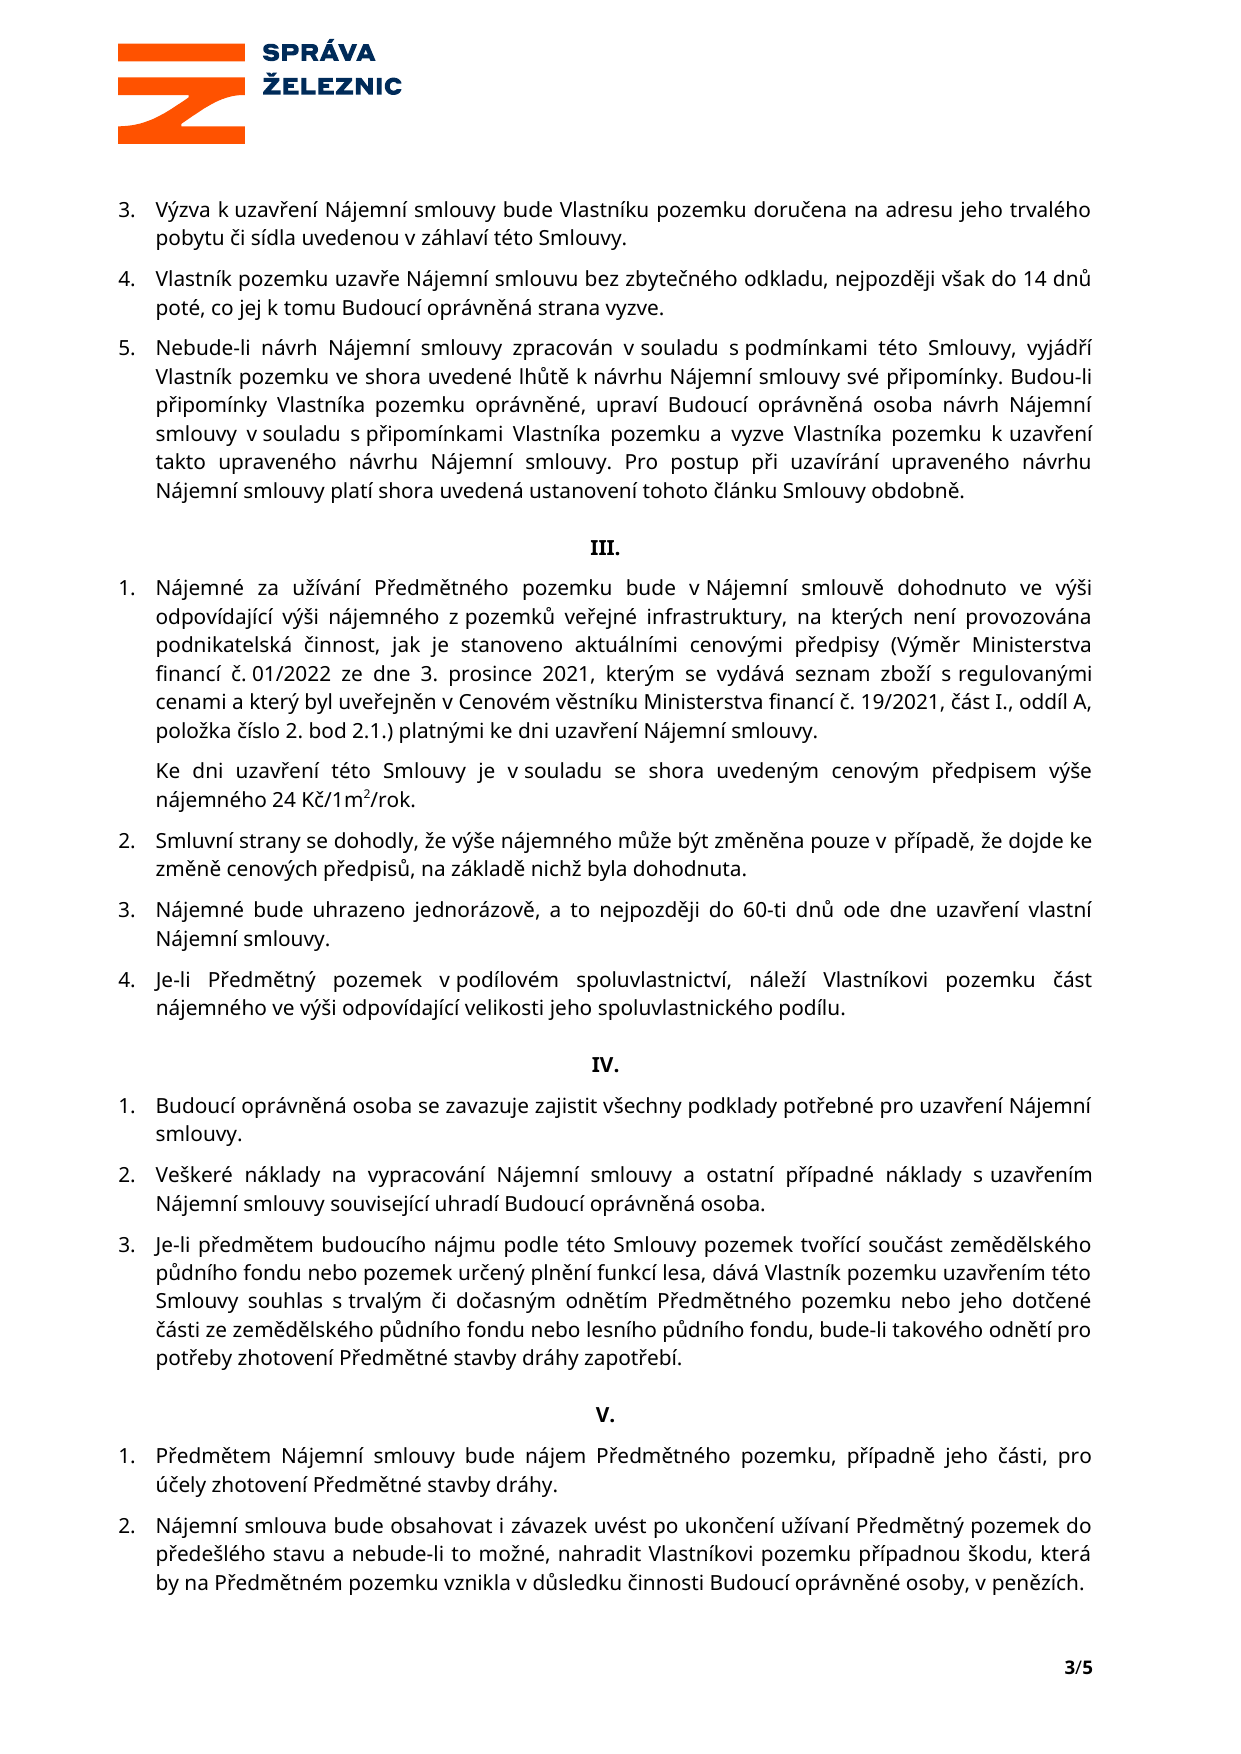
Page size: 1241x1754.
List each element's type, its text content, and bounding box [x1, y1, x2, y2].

list Vlastník pozemku uzavře Nájemní smlouvu bez zbytečného odkladu, nejpozději však do 14 dnů poté, co jej k tomu Budoucí oprávněná strana vyzve. [118, 264, 1093, 321]
text V. [118, 1400, 1093, 1429]
list Nájemné bude uhrazeno jednorázově, a to nejpozději do 60-ti dnů ode dne uzavření vlastní Nájemní smlouvy. [118, 895, 1093, 952]
list Nebude-li návrh Nájemní smlouvy zpracován v souladu s podmínkami této Smlouvy, vyjádří Vlastník pozemku ve shora uvedené lhůtě k návrhu Nájemní smlouvy své připomínky. Budou-li připomínky Vlastníka pozemku oprávněné, upraví Budoucí oprávněná osoba návrh Nájemní smlouvy v souladu s připomínkami Vlastníka pozemku a vyzve Vlastníka pozemku k uzavření takto upraveného návrhu Nájemní smlouvy. Pro postup při uzavírání upraveného návrhu Nájemní smlouvy platí shora uvedená ustanovení tohoto článku Smlouvy obdobně. [118, 333, 1093, 504]
text Ke dni uzavření této Smlouvy je v souladu se shora uvedeným cenovým předpisem výše nájemného 24 Kč/1m2/rok. [155, 757, 1093, 813]
list Veškeré náklady na vypracování Nájemní smlouvy a ostatní případné náklady s uzavřením Nájemní smlouvy související uhradí Budoucí oprávněná osoba. [118, 1160, 1093, 1217]
list Je-li Předmětný pozemek v podílovém spoluvlastnictví, náleží Vlastníkovi pozemku část nájemného ve výši odpovídající velikosti jeho spoluvlastnického podílu. [118, 965, 1093, 1022]
list Budoucí oprávněná osoba se zavazuje zajistit všechny podklady potřebné pro uzavření Nájemní smlouvy. [118, 1091, 1093, 1148]
text III. [118, 533, 1093, 561]
list Předmětem Nájemní smlouvy bude nájem Předmětného pozemku, případně jeho části, pro účely zhotovení Předmětné stavby dráhy. [118, 1441, 1093, 1498]
list Výzva k uzavření Nájemní smlouvy bude Vlastníku pozemku doručena na adresu jeho trvalého pobytu či sídla uvedenou v záhlaví této Smlouvy. [118, 195, 1093, 252]
list Smluvní strany se dohodly, že výše nájemného může být změněna pouze v případě, že dojde ke změně cenových předpisů, na základě nichž byla dohodnuta. [118, 826, 1093, 883]
text IV. [118, 1050, 1093, 1078]
list Je-li předmětem budoucího nájmu podle této Smlouvy pozemek tvořící součást zemědělského půdního fondu nebo pozemek určený plnění funkcí lesa, dává Vlastník pozemku uzavřením této Smlouvy souhlas s trvalým či dočasným odnětím Předmětného pozemku nebo jeho dotčené části ze zemědělského půdního fondu nebo lesního půdního fondu, bude-li takového odnětí pro potřeby zhotovení Předmětné stavby dráhy zapotřebí. [118, 1230, 1093, 1372]
list Nájemní smlouva bude obsahovat i závazek uvést po ukončení užívaní Předmětný pozemek do předešlého stavu a nebude-li to možné, nahradit Vlastníkovi pozemku případnou škodu, která by na Předmětném pozemku vznikla v důsledku činnosti Budoucí oprávněné osoby, v penězích. [118, 1511, 1093, 1596]
list Nájemné za užívání Předmětného pozemku bude v Nájemní smlouvě dohodnuto ve výši odpovídající výši nájemného z pozemků veřejné infrastruktury, na kterých není provozována podnikatelská činnost, jak je stanoveno aktuálními cenovými předpisy (Výměr Ministerstva financí č. 01/2022 ze dne 3. prosince 2021, kterým se vydává seznam zboží s regulovanými cenami a který byl uveřejněn v Cenovém věstníku Ministerstva financí č. 19/2021, část I., oddíl A, položka číslo 2. bod 2.1.) platnými ke dni uzavření Nájemní smlouvy. [118, 573, 1093, 744]
